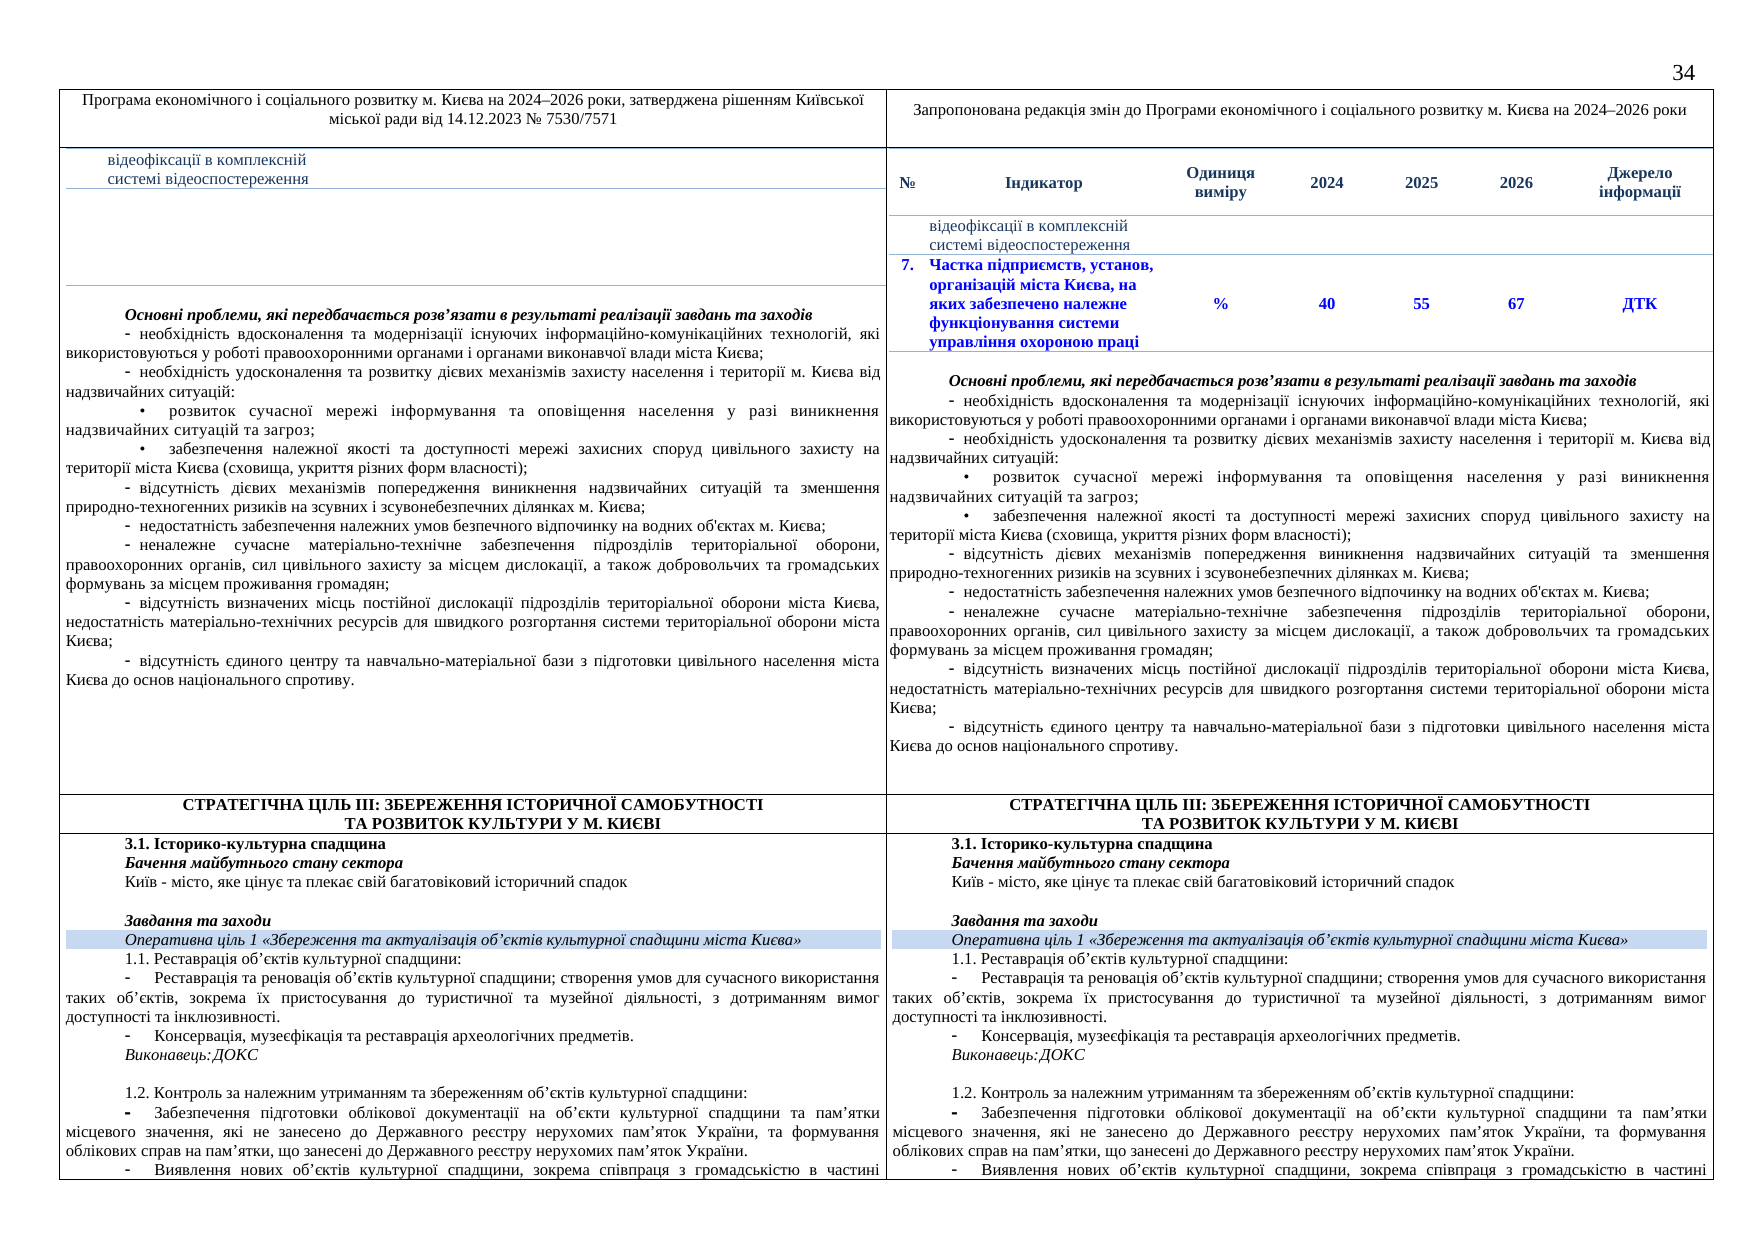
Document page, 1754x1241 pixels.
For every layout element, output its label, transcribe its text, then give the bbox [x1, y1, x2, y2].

table_cell СТРАТЕГІЧНА ЦІЛЬ ІІІ: ЗБЕРЕЖЕННЯ ІСТОРИЧНОЇ САМОБУТНОСТІ ТА РОЗВИТОК КУЛЬТУРИ У М. КИЄВІ [60, 795, 886, 833]
table_cell СТРАТЕГІЧНА ЦІЛЬ ІІІ: ЗБЕРЕЖЕННЯ ІСТОРИЧНОЇ САМОБУТНОСТІ ТА РОЗВИТОК КУЛЬТУРИ У М. КИЄВІ [887, 795, 1713, 833]
table_header Запропонована редакція змін до Програми економічного і соціального розвитку м. Києва на 2024–2026 роки [887, 90, 1713, 147]
table_header Програма економічного і соціального розвитку м. Києва на 2024–2026 роки, затверджена рішенням Київської міської ради від 14.12.2023 № 7530/7571 [60, 90, 886, 147]
